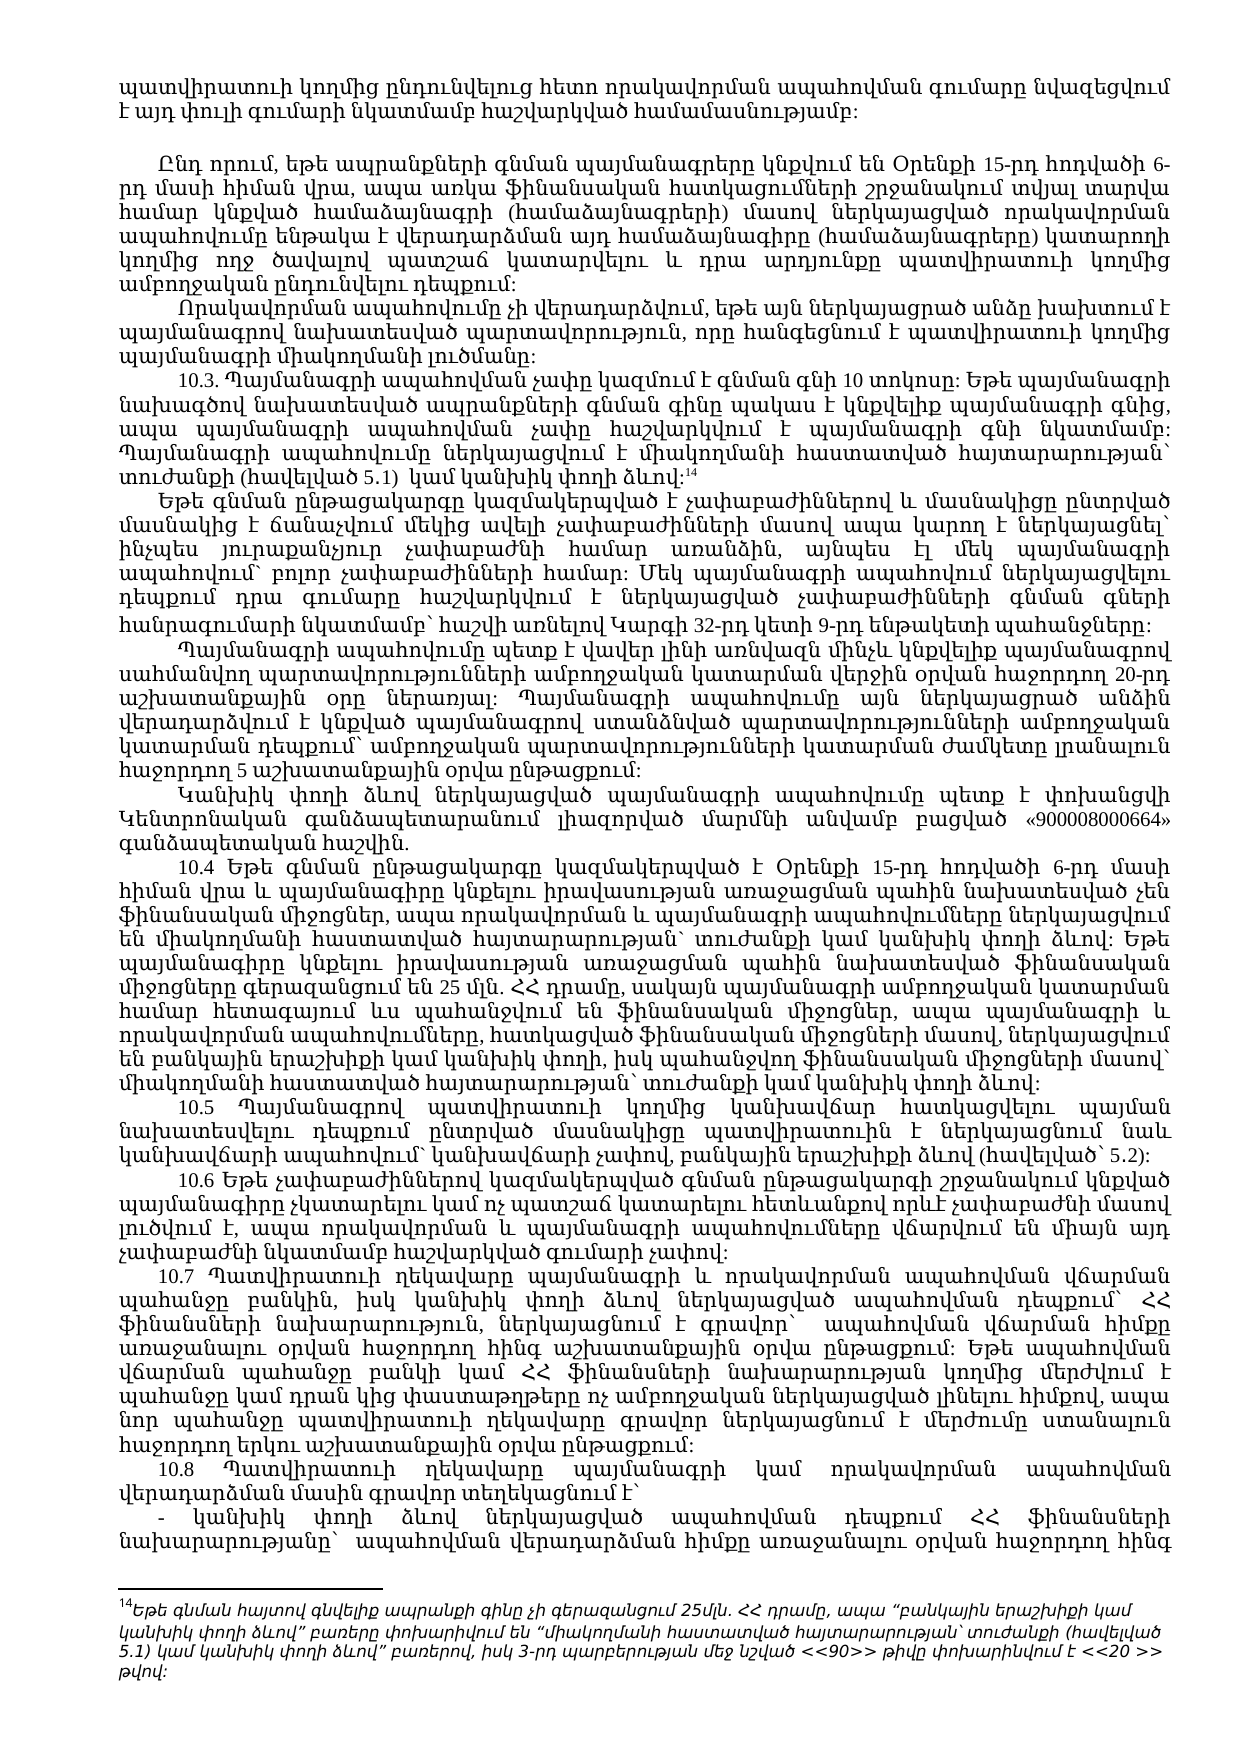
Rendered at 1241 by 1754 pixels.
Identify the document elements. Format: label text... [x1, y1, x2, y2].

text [118, 75, 1171, 123]
text 10.3. Պայմանագրի ապահովման չափը կազմում է գնման գնի 10 տոկոսը: Եթե պայմանագրի նախագծով նախատեսված ապրանքների գնման գինը պակաս է կնքվելիք պայմանագրի գնից, ապա պայմանագրի ապահովման չափը հաշվարկվում է պայմանագրի գնի նկատմամբ: Պայմանագրի ապահովումը ներկայացվում է միակողմանի հաստատված հայտարարության՝ տուժանքի (հավելված 5․1) կամ կանխիկ փողի ձևով: [118, 368, 1171, 489]
text Պայմանագրի ապահովումը պետք է վավեր լինի առնվազն մինչև կնքվելիք պայմանագրով սահմանվող պարտավորությունների ամբողջական կատարման վերջին օրվան հաջորդող 20-րդ աշխատանքային օրը ներառյալ: Պայմանագրի ապահովումը այն ներկայացրած անձին վերադարձվում է կնքված պայմանագրով ստանձնված պարտավորությունների ամբողջական կատարման դեպքում՝ ամբողջական պարտավորությունների կատարման ժամկետը լրանալուն հաջորդող 5 աշխատանքային օրվա ընթացքում: [118, 638, 1171, 782]
text 10.8 Պատվիրատուի ղեկավարը պայմանագրի կամ որակավորման ապահովման վերադարձման մասին գրավոր տեղեկացնում է՝ [118, 1457, 1171, 1505]
text Ընդ որում, եթե ապրանքների գնման պայմանագրերը կնքվում են Օրենքի 15-րդ հոդվածի 6-րդ մասի հիման վրա, ապա առկա ֆինանսական հատկացումների շրջանակում տվյալ տարվա համար կնքված համաձայնագրի (համաձայնագրերի) մասով ներկայացված որակավորման ապահովումը ենթակա է վերադարձման այդ համաձայնագիրը (համաձայնագրերը) կատարողի կողմից ողջ ծավալով պատշաճ կատարվելու և դրա արդյունքը պատվիրատուի կողմից ամբողջական ընդունվելու դեպքում: [118, 152, 1171, 296]
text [118, 1505, 1171, 1553]
text 10.5 Պայմանագրով պատվիրատուի կողմից կանխավճար հատկացվելու պայման նախատեսվելու դեպքում ընտրված մասնակիցը պատվիրատուին է ներկայացնում նաև կանխավճարի ապահովում` կանխավճարի չափով, բանկային երաշխիքի ձևով (հավելված՝ 5․2): [118, 1095, 1171, 1168]
text 10.7 Պատվիրատուի ղեկավարը պայմանագրի և որակավորման ապահովման վճարման պահանջը բանկին, իսկ կանխիկ փողի ձևով ներկայացված ապահովման դեպքում՝ ՀՀ ֆինանսների նախարարություն, ներկայացնում է գրավոր՝ ապահովման վճարման հիմքը առաջանալու օրվան հաջորդող հինգ աշխատանքային օրվա ընթացքում: Եթե ապահովման վճարման պահանջը բանկի կամ ՀՀ ֆինանսների նախարարության կողմից մերժվում է պահանջը կամ դրան կից փաստաթղթերը ոչ ամբողջական ներկայացված լինելու հիմքով, ապա նոր պահանջը պատվիրատուի ղեկավարը գրավոր ներկայացնում է մերժումը ստանալուն հաջորդող երկու աշխատանքային օրվա ընթացքում: [118, 1264, 1171, 1457]
text 10.4 Եթե գնման ընթացակարգը կազմակերպված է Օրենքի 15-րդ հոդվածի 6-րդ մասի հիման վրա և պայմանագիրը կնքելու իրավասության առաջացման պահին նախատեսված չեն ֆինանսական միջոցներ, ապա որակավորման և պայմանագրի ապահովումները ներկայացվում են միակողմանի հաստատված հայտարարության` տուժանքի կամ կանխիկ փողի ձևով: Եթե պայմանագիրը կնքելու իրավասության առաջացման պահին նախատեսված ֆինանսական միջոցները գերազանցում են 25 մլն. ՀՀ դրամը, սակայն պայմանագրի ամբողջական կատարման համար հետագայում ևս պահանջվում են ֆինանսական միջոցներ, ապա պայմանագրի և որակավորման ապահովումները, հատկացված ֆինանսական միջոցների մասով, ներկայացվում են բանկային երաշխիքի կամ կանխիկ փողի, իսկ պահանջվող ֆինանսական միջոցների մասով՝ միակողմանի հաստատված հայտարարության՝ տուժանքի կամ կանխիկ փողի ձևով: [118, 855, 1171, 1095]
text Եթե գնման ընթացակարգը կազմակերպված է չափաբաժիններով և մասնակիցը ընտրված մասնակից է ճանաչվում մեկից ավելի չափաբաժինների մասով ապա կարող է ներկայացնել՝ ինչպես յուրաքանչյուր չափաբաժնի համար առանձին, այնպես էլ մեկ պայմանագրի ապահովում` բոլոր չափաբաժինների համար: Մեկ պայմանագրի ապահովում ներկայացվելու դեպքում դրա գումարը հաշվարկվում է ներկայացված չափաբաժինների գնման գների հանրագումարի նկատմամբ՝ հաշվի առնելով Կարգի 32-րդ կետի 9-րդ ենթակետի պահանջները: [118, 489, 1171, 638]
text Որակավորման ապահովումը չի վերադարձվում, եթե այն ներկայացրած անձը խախտում է պայմանագրով նախատեսված պարտավորություն, որը հանգեցնում է պատվիրատուի կողմից պայմանագրի միակողմանի լուծմանը: [118, 296, 1171, 368]
text 10.6 Եթե չափաբաժիններով կազմակերպված գնման ընթացակարգի շրջանակում կնքված պայմանագիրը չկատարելու կամ ոչ պատշաճ կատարելու հետևանքով որևէ չափաբաժնի մասով լուծվում է, ապա որակավորման և պայմանագրի ապահովումները վճարվում են միայն այդ չափաբաժնի նկատմամբ հաշվարկված գումարի չափով: [118, 1168, 1171, 1264]
text Կանխիկ փողի ձևով ներկայացված պայմանագրի ապահովումը պետք է փոխանցվի Կենտրոնական գանձապետարանում լիազորված մարմնի անվամբ բացված «900008000664» գանձապետական հաշվին. [118, 782, 1171, 855]
